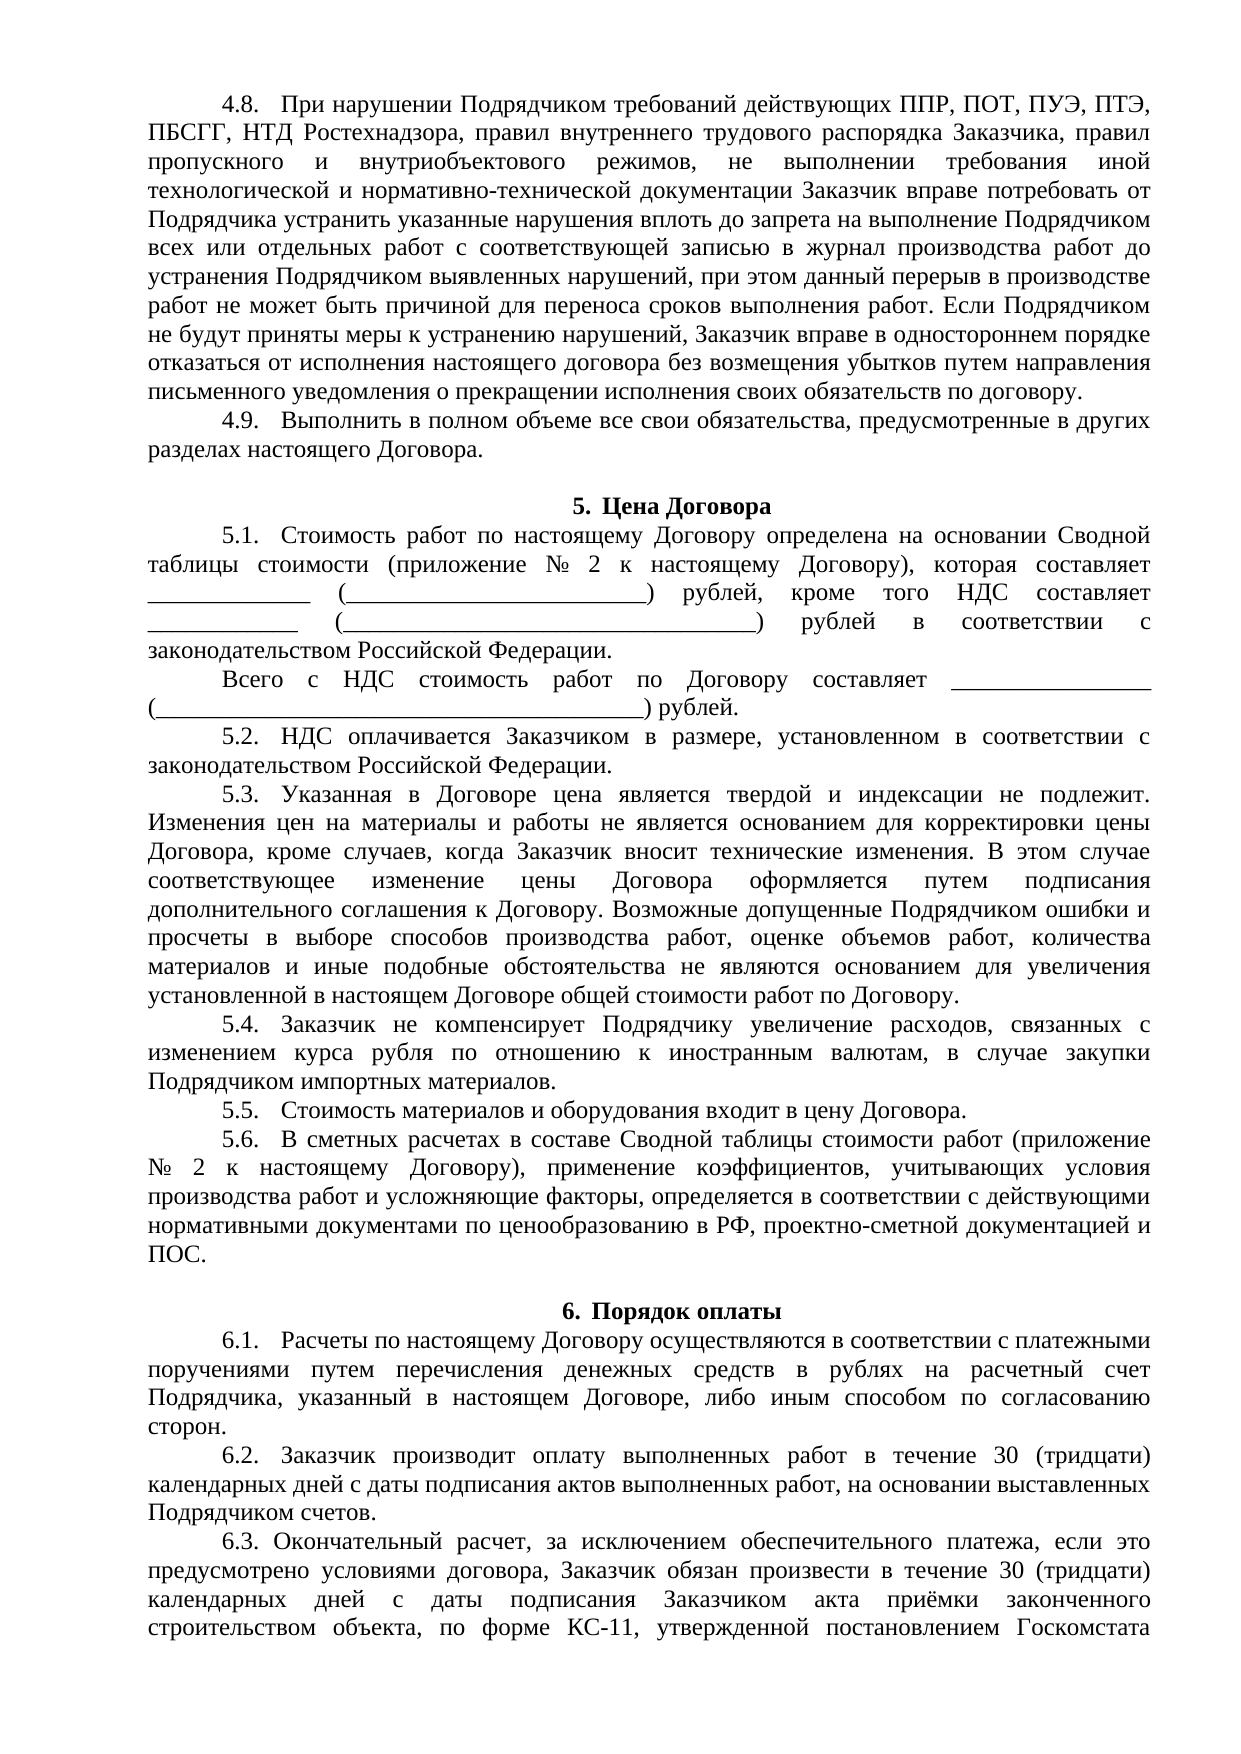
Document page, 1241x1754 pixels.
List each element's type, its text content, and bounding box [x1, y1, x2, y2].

list Выполнить в полном объеме все свои обязательства, предусмотренные в других разделах настоящего Договора. [148, 405, 1152, 462]
list Расчеты по настоящему Договору осуществляются в соответствии с платежными поручениями путем перечисления денежных средств в рублях на расчетный счет Подрядчика, указанный в настоящем Договоре, либо иным способом по согласованию сторон. [148, 1325, 1152, 1440]
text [148, 1526, 1152, 1641]
list Порядок оплаты [148, 1296, 1152, 1325]
text Всего с НДС стоимость работ по Договору составляет ________________ (_______________________________________) рублей. [148, 664, 1152, 721]
list Стоимость материалов и оборудования входит в цену Договора. [148, 1095, 1152, 1124]
list Заказчик производит оплату выполненных работ в течение 30 (тридцати) календарных дней с даты подписания актов выполненных работ, на основании выставленных Подрядчиком счетов. [148, 1440, 1152, 1526]
list Заказчик не компенсирует Подрядчику увеличение расходов, связанных с изменением курса рубля по отношению к иностранным валютам, в случае закупки Подрядчиком импортных материалов. [148, 1009, 1152, 1095]
list Указанная в Договоре цена является твердой и индексации не подлежит. Изменения цен на материалы и работы не является основанием для корректировки цены Договора, кроме случаев, когда Заказчик вносит технические изменения. В этом случае соответствующее изменение цены Договора оформляется путем подписания дополнительного соглашения к Договору. Возможные допущенные Подрядчиком ошибки и просчеты в выборе способов производства работ, оценке объемов работ, количества материалов и иные подобные обстоятельства не являются основанием для увеличения установленной в настоящем Договоре общей стоимости работ по Договору. [148, 779, 1152, 1009]
list В сметных расчетах в составе Сводной таблицы стоимости работ (приложение № 2 к настоящему Договору), применение коэффициентов, учитывающих условия производства работ и усложняющие факторы, определяется в соответствии с действующими нормативными документами по ценообразованию в РФ, проектно-сметной документацией и ПОС. [148, 1124, 1152, 1267]
list НДС оплачивается Заказчиком в размере, установленном в соответствии с законодательством Российской Федерации. [148, 721, 1152, 779]
list Цена Договора [148, 491, 1152, 520]
list При нарушении Подрядчиком требований действующих ППР, ПОТ, ПУЭ, ПТЭ, ПБСГГ, НТД Ростехнадзора, правил внутреннего трудового распорядка Заказчика, правил пропускного и внутриобъектового режимов, не выполнении требования иной технологической и нормативно-технической документации Заказчик вправе потребовать от Подрядчика устранить указанные нарушения вплоть до запрета на выполнение Подрядчиком всех или отдельных работ с соответствующей записью в журнал производства работ до устранения Подрядчиком выявленных нарушений, при этом данный перерыв в производстве работ не может быть причиной для переноса сроков выполнения работ. Если Подрядчиком не будут приняты меры к устранению нарушений, Заказчик вправе в одностороннем порядке отказаться от исполнения настоящего договора без возмещения убытков путем направления письменного уведомления о прекращении исполнения своих обязательств по договору. [148, 89, 1152, 405]
list Стоимость работ по настоящему Договору определена на основании Сводной таблицы стоимости (приложение № 2 к настоящему Договору), которая составляет _____________ (________________________) рублей, кроме того НДС составляет ____________ (_________________________________) рублей в соответствии с законодательством Российской Федерации. [148, 520, 1152, 664]
